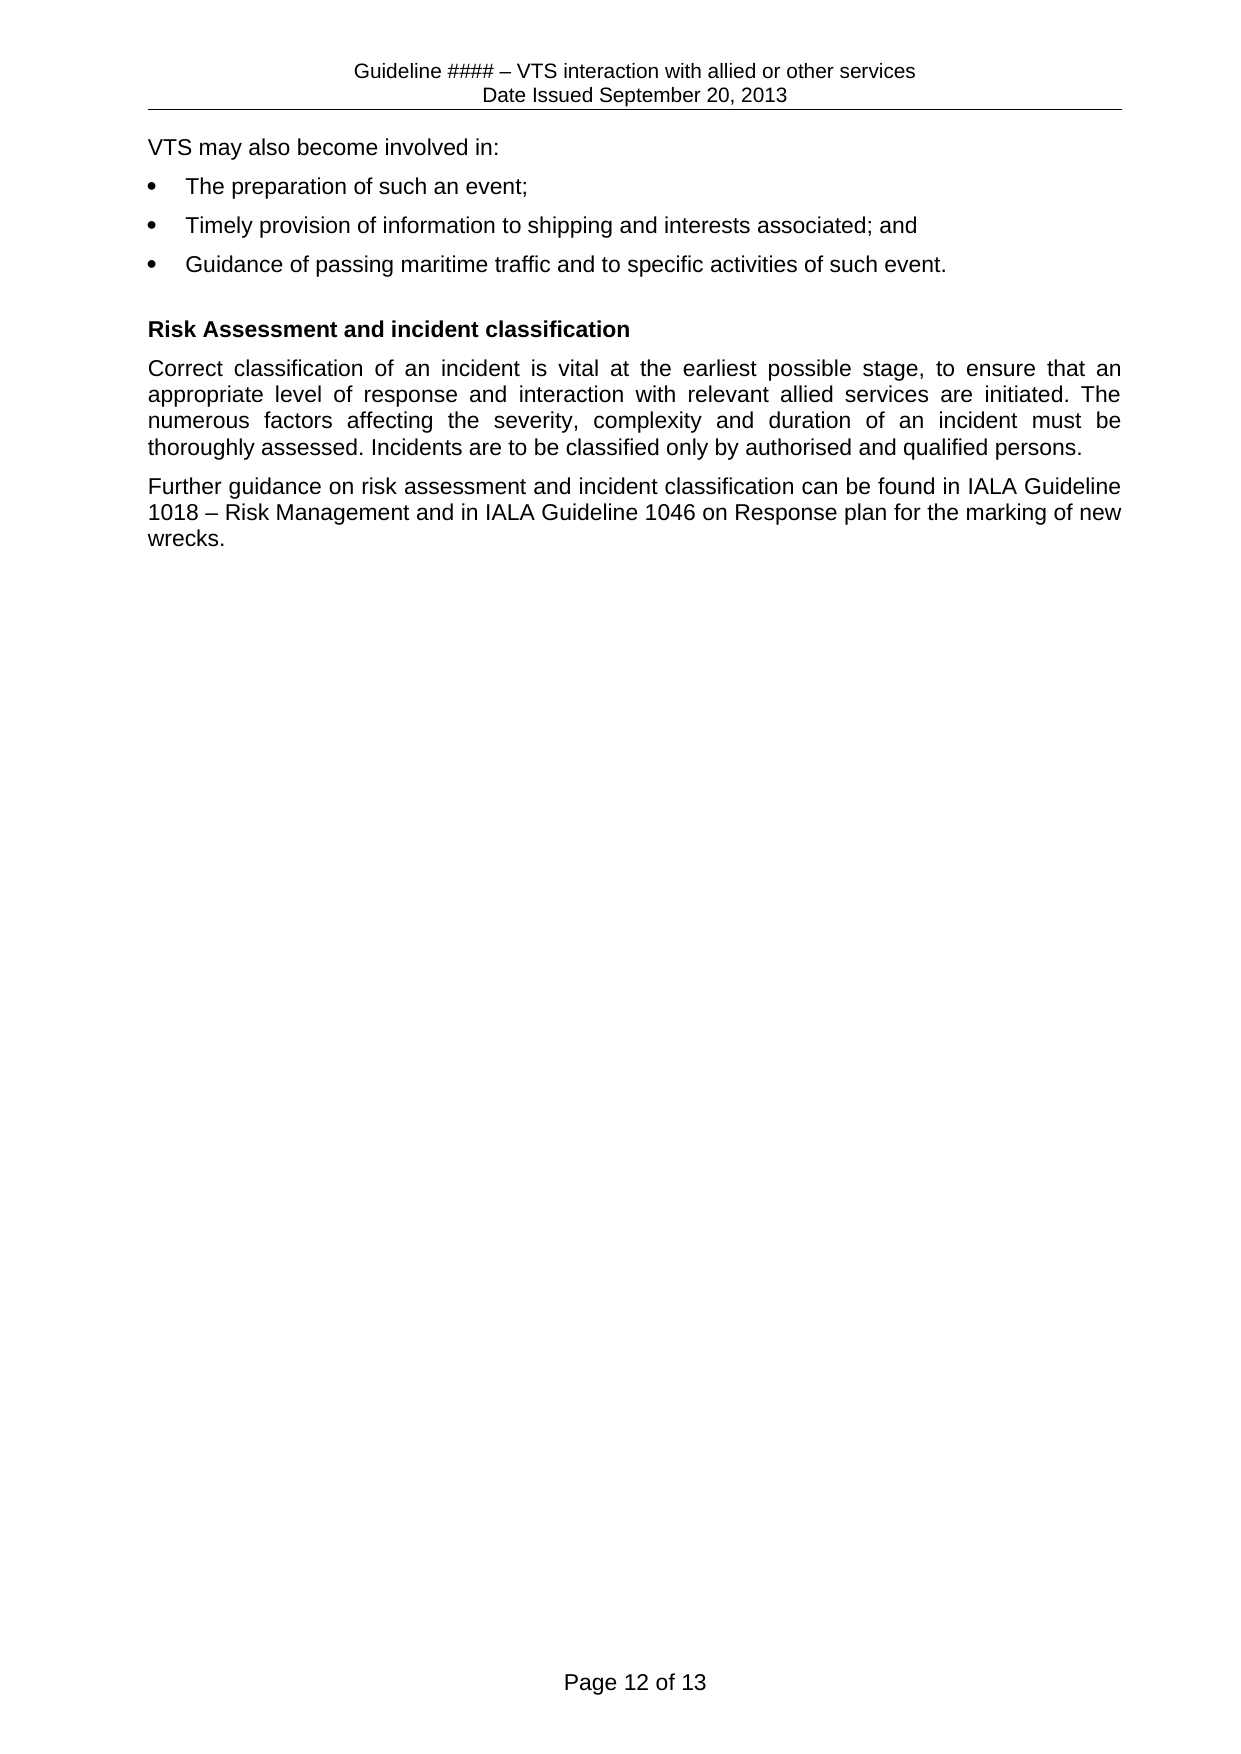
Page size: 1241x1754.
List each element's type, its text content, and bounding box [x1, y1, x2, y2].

list Guidance of passing maritime traffic and to specific activities of such event. [148, 251, 1122, 277]
text Correct classification of an incident is vital at the earliest possible stage, to ensure that an appropriate level of response and interaction with relevant allied services are initiated. The numerous factors affecting the severity, complexity and duration of an incident must be thoroughly assessed. Incidents are to be classified only by authorised and qualified persons. [148, 355, 1122, 460]
text Risk Assessment and incident classification [148, 316, 1122, 342]
list The preparation of such an event; [148, 173, 1122, 199]
text Further guidance on risk assessment and incident classification can be found in IALA Guideline 1018 – Risk Management and in IALA Guideline 1046 on Response plan for the marking of new wrecks. [148, 473, 1122, 552]
text VTS may also become involved in: [148, 134, 1122, 160]
list Timely provision of information to shipping and interests associated; and [148, 212, 1122, 238]
